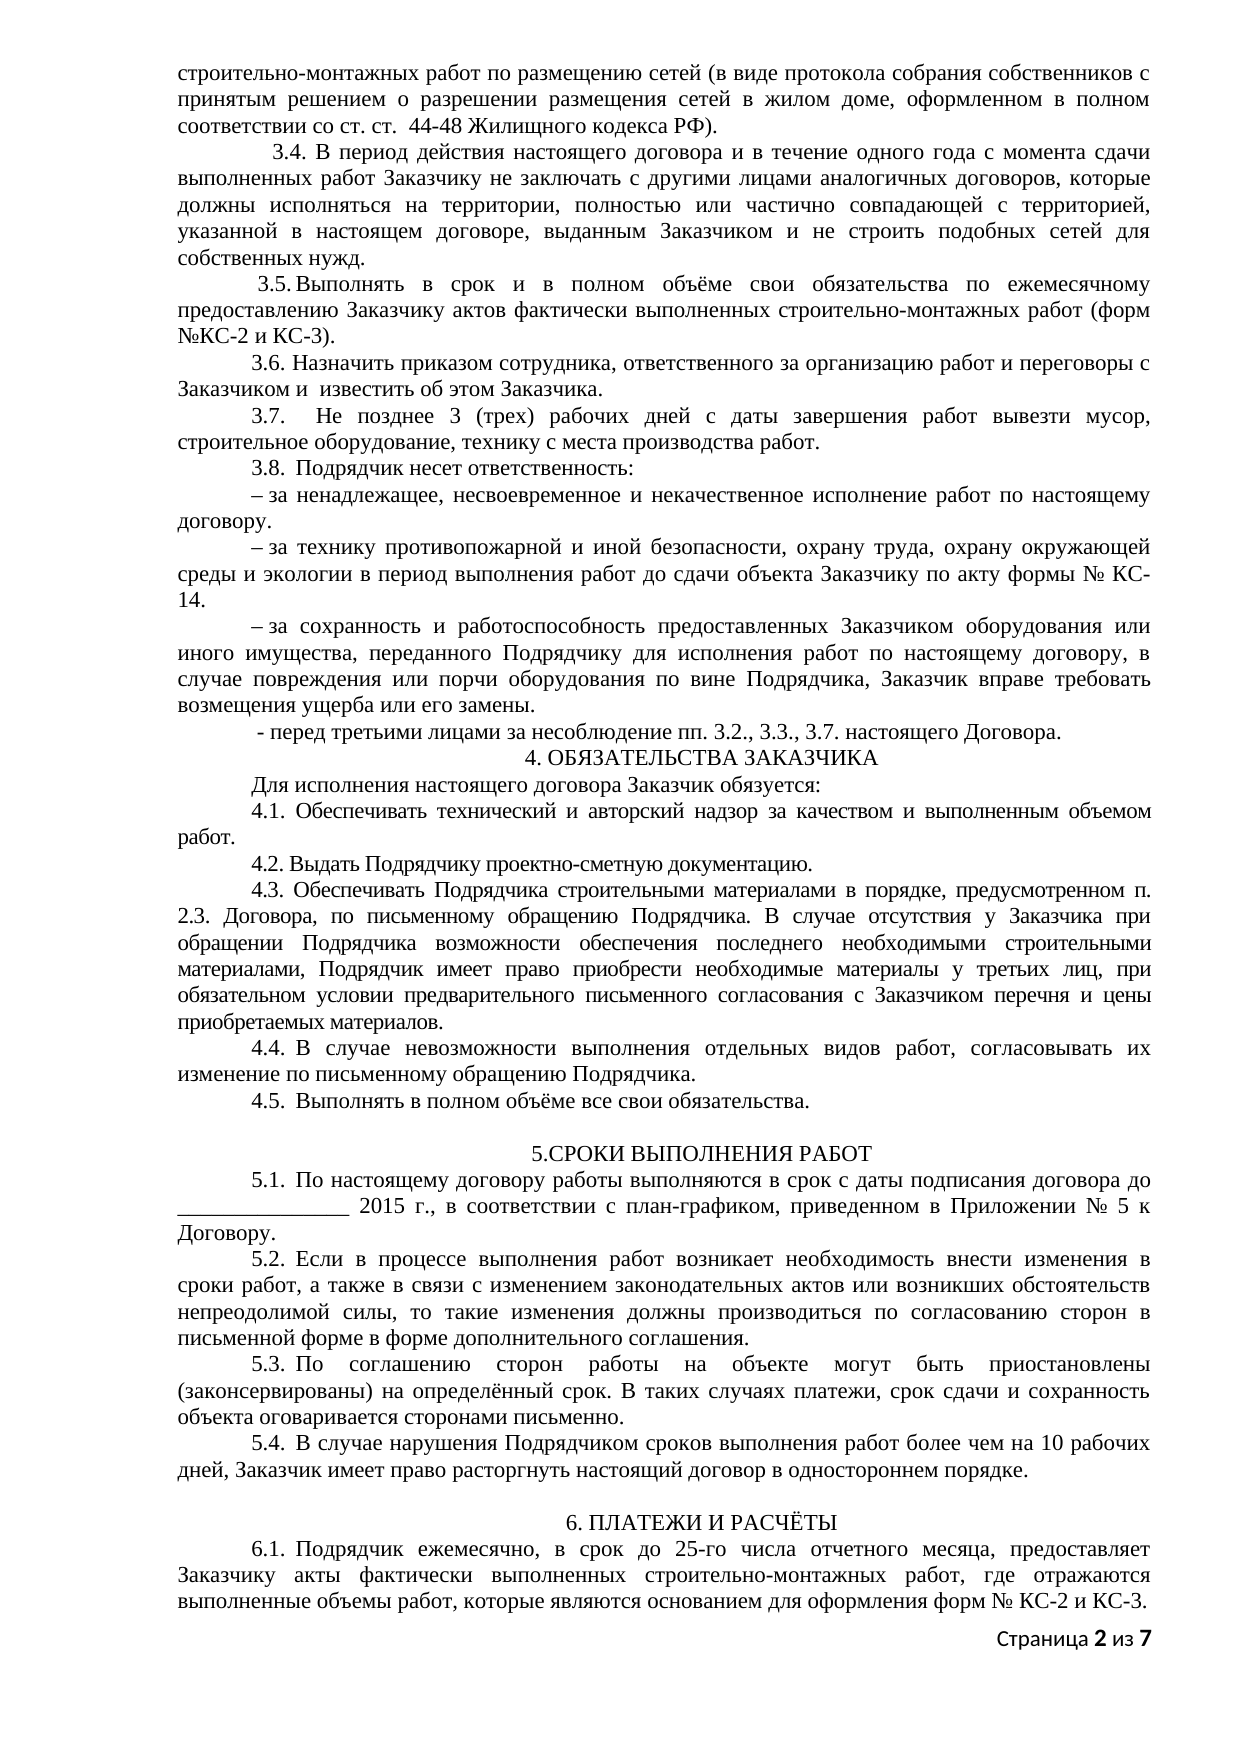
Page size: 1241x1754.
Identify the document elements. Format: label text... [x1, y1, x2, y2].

text 6. ПЛАТЕЖИ И РАСЧЁТЫ [177, 1508, 1152, 1535]
text 4.1. Обеспечивать технический и авторский надзор за качеством и выполненным объемом работ. [177, 797, 1152, 850]
text – за технику противопожарной и иной безопасности, охрану труда, охрану окружающей среды и экологии в период выполнения работ до сдачи объекта Заказчику по акту формы № КС-14. [177, 533, 1152, 612]
text 4.4. В случае невозможности выполнения отдельных видов работ, согласовывать их изменение по письменному обращению Подрядчика. [177, 1034, 1152, 1087]
text 5.3. По соглашению сторон работы на объекте могут быть приостановлены (законсервированы) на определённый срок. В таких случаях платежи, срок сдачи и сохранность объекта оговаривается сторонами письменно. [177, 1350, 1152, 1429]
text 5.4. В случае нарушения Подрядчиком сроков выполнения работ более чем на 10 рабочих дней, Заказчик имеет право расторгнуть настоящий договор в одностороннем порядке. [177, 1429, 1152, 1482]
text 4.3. Обеспечивать Подрядчика строительными материалами в порядке, предусмотренном п. 2.3. Договора, по письменному обращению Подрядчика. В случае отсутствия у Заказчика при обращении Подрядчика возможности обеспечения последнего необходимыми строительными материалами, Подрядчик имеет право приобрести необходимые материалы у третьих лиц, при обязательном условии предварительного письменного согласования с Заказчиком перечня и цены приобретаемых материалов. [177, 876, 1152, 1034]
text Для исполнения настоящего договора Заказчик обязуется: [177, 771, 1152, 797]
text 5.2. Если в процессе выполнения работ возникает необходимость внести изменения в сроки работ, а также в связи с изменением законодательных актов или возникших обстоятельств непреодолимой силы, то такие изменения должны производиться по согласованию сторон в письменной форме в форме дополнительного соглашения. [177, 1245, 1152, 1350]
text 6.1. Подрядчик ежемесячно, в срок до 25-го числа отчетного месяца, предоставляет Заказчику акты фактически выполненных строительно-монтажных работ, где отражаются выполненные объемы работ, которые являются основанием для оформления форм № КС-2 и КС-3. [177, 1535, 1152, 1614]
text 4.5. Выполнять в полном объёме все свои обязательства. [251, 1087, 1152, 1113]
text 3.5. Выполнять в срок и в полном объёме свои обязательства по ежемесячному предоставлению Заказчику актов фактически выполненных строительно-монтажных работ (форм №КС-2 и КС-3). [177, 270, 1152, 349]
text 3.4. В период действия настоящего договора и в течение одного года с момента сдачи выполненных работ Заказчику не заключать с другими лицами аналогичных договоров, которые должны исполняться на территории, полностью или частично совпадающей с территорией, указанной в настоящем договоре, выданным Заказчиком и не строить подобных сетей для собственных нужд. [177, 138, 1152, 270]
text 5.СРОКИ ВЫПОЛНЕНИЯ РАБОТ [177, 1139, 1152, 1166]
text – за ненадлежащее, несвоевременное и некачественное исполнение работ по настоящему договору. [177, 481, 1152, 533]
text 5.1. По настоящему договору работы выполняются в срок с даты подписания договора до _______________ 2015 г., в соответствии с план-графиком, приведенном в Приложении № 5 к Договору. [177, 1166, 1152, 1245]
text – за сохранность и работоспособность предоставленных Заказчиком оборудования или иного имущества, переданного Подрядчику для исполнения работ по настоящему договору, в случае повреждения или порчи оборудования по вине Подрядчика, Заказчик вправе требовать возмещения ущерба или его замены. [177, 612, 1152, 718]
text 4.2. Выдать Подрядчику проектно-сметную документацию. [177, 850, 1152, 876]
text - перед третьими лицами за несоблюдение пп. 3.2., 3.3., 3.7. настоящего Договора. [177, 718, 1152, 744]
text 3.7. Не позднее 3 (трех) рабочих дней с даты завершения работ вывезти мусор, строительное оборудование, технику с места производства работ. [177, 402, 1152, 454]
text 3.6. Назначить приказом сотрудника, ответственного за организацию работ и переговоры с Заказчиком и известить об этом Заказчика. [177, 349, 1152, 402]
text 3.8. Подрядчик несет ответственность: [177, 454, 1152, 481]
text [177, 59, 1152, 138]
text 4. ОБЯЗАТЕЛЬСТВА ЗАКАЗЧИКА [177, 744, 1152, 771]
